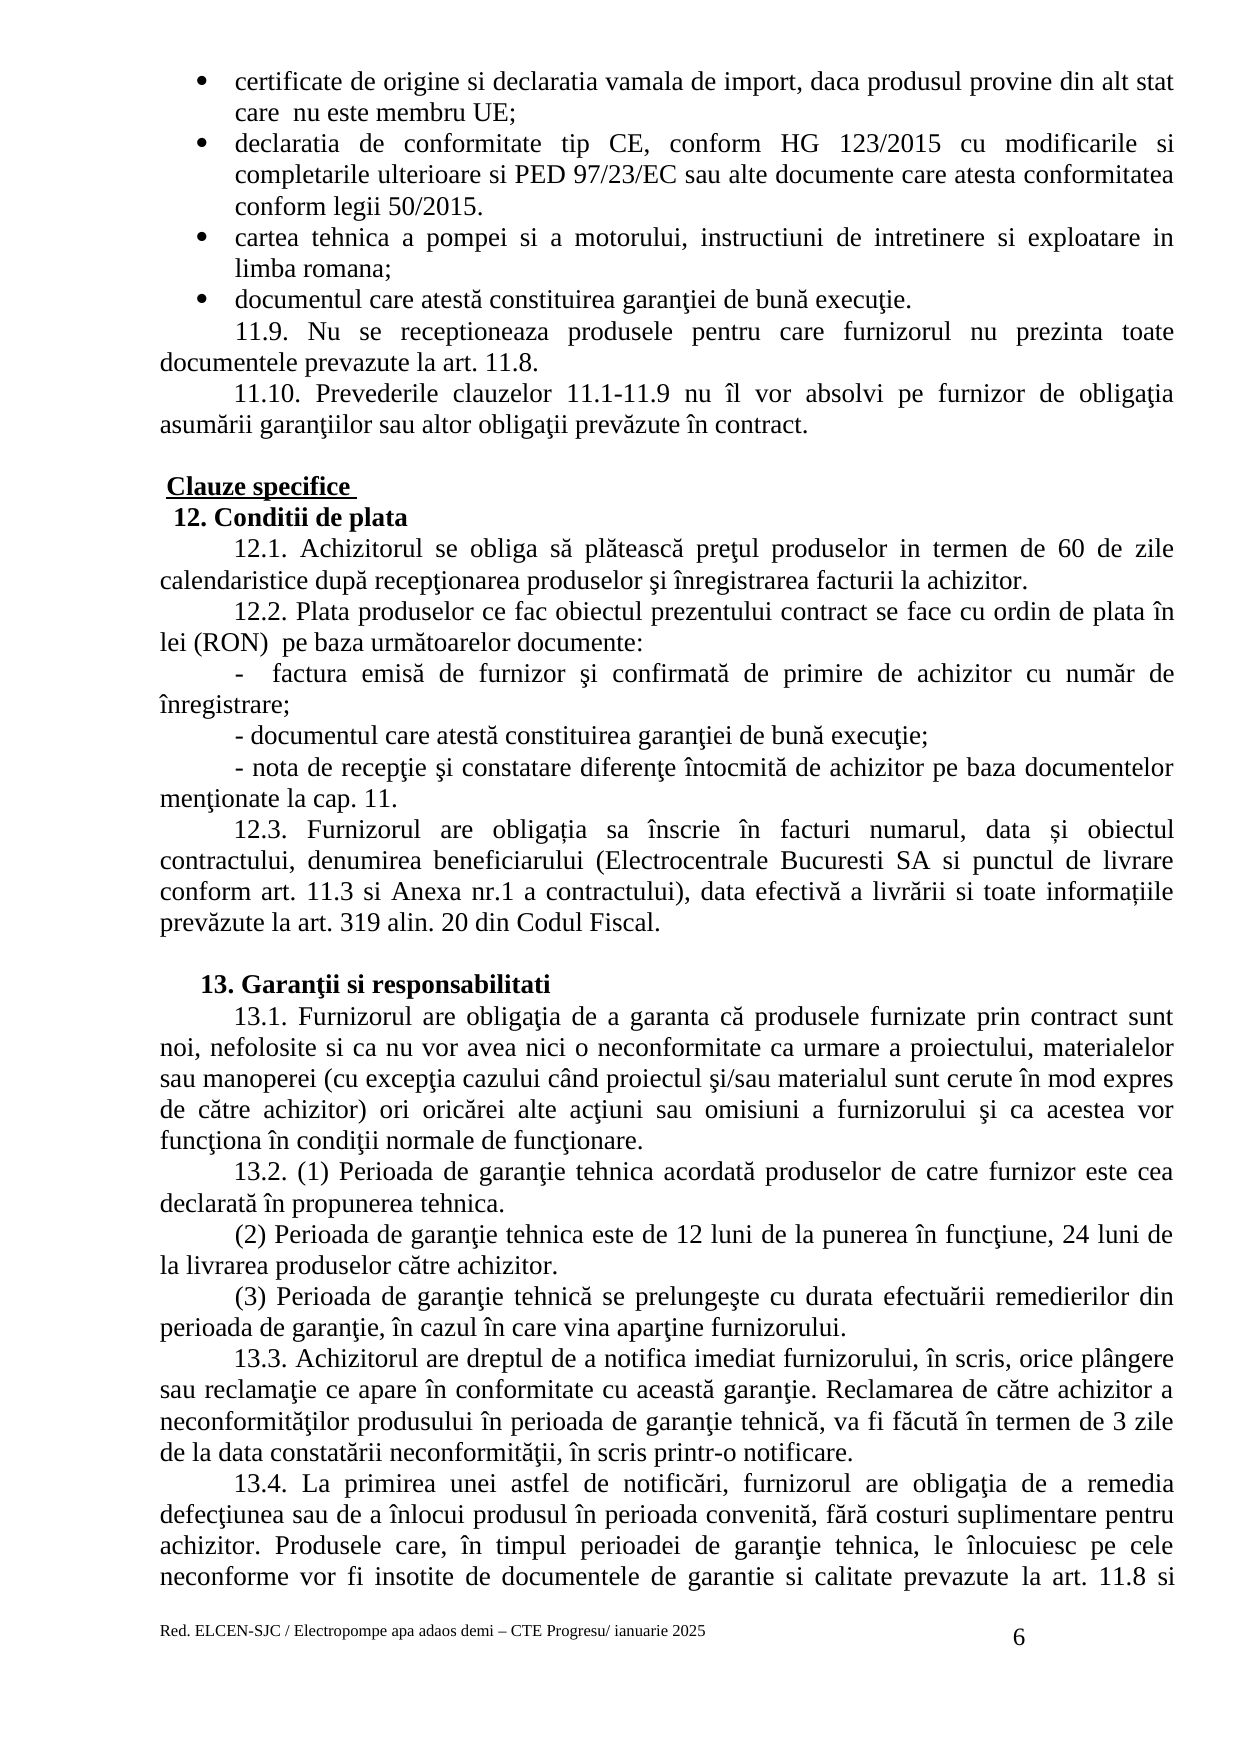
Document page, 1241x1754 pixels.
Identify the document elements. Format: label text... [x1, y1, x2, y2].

text Clauze specifice [159, 470, 1175, 501]
text (3) Perioada de garanţie tehnică se prelungeşte cu durata efectuării remedierilor din perioada de garanţie, în cazul în care vina aparţine furnizorului. [159, 1280, 1175, 1342]
text - nota de recepţie şi constatare diferenţe întocmită de achizitor pe baza documentelor menţionate la cap. 11. [159, 751, 1175, 813]
text (2) Perioada de garanţie tehnica este de 12 luni de la punerea în funcţiune, 24 luni de la livrarea produselor către achizitor. [159, 1218, 1175, 1280]
list certificate de origine si declaratia vamala de import, daca produsul provine din alt stat care nu este membru UE; [197, 65, 1175, 127]
text 11.9. Nu se receptioneaza produsele pentru care furnizorul nu prezinta toate documentele prevazute la art. 11.8. [159, 314, 1175, 377]
text 13.1. Furnizorul are obligaţia de a garanta că produsele furnizate prin contract sunt noi, nefolosite si ca nu vor avea nici o neconformitate ca urmare a proiectului, materialelor sau manoperei (cu excepţia cazului când proiectul şi/sau materialul sunt cerute în mod expres de către achizitor) ori oricărei alte acţiuni sau omisiuni a furnizorului şi ca acestea vor funcţiona în condiţii normale de funcţionare. [159, 1000, 1175, 1156]
text 12.2. Plata produselor ce fac obiectul prezentului contract se face cu ordin de plata în lei (RON) pe baza următoarelor documente: [159, 595, 1175, 657]
text 12. Conditii de plata [159, 501, 1175, 533]
text 13. Garanţii si responsabilitati [159, 969, 1175, 1000]
list declaratia de conformitate tip CE, conform HG 123/2015 cu modificarile si completarile ulterioare si PED 97/23/EC sau alte documente care atesta conformitatea conform legii 50/2015. [197, 127, 1175, 221]
text 11.10. Prevederile clauzelor 11.1-11.9 nu îl vor absolvi pe furnizor de obligaţia asumării garanţiilor sau altor obligaţii prevăzute în contract. [159, 377, 1175, 439]
text - documentul care atestă constituirea garanţiei de bună execuţie; [159, 719, 1175, 751]
list documentul care atestă constituirea garanţiei de bună execuţie. [197, 283, 1175, 314]
list cartea tehnica a pompei si a motorului, instructiuni de intretinere si exploatare in limba romana; [197, 221, 1175, 283]
text 12.1. Achizitorul se obliga să plătească preţul produselor in termen de 60 de zile calendaristice după recepţionarea produselor şi înregistrarea facturii la achizitor. [159, 533, 1175, 595]
text 13.2. (1) Perioada de garanţie tehnica acordată produselor de catre furnizor este cea declarată în propunerea tehnica. [159, 1156, 1175, 1218]
text 13.3. Achizitorul are dreptul de a notifica imediat furnizorului, în scris, orice plângere sau reclamaţie ce apare în conformitate cu această garanţie. Reclamarea de către achizitor a neconformităţilor produsului în perioada de garanţie tehnică, va fi făcută în termen de 3 zile de la data constatării neconformităţii, în scris printr-o notificare. [159, 1342, 1175, 1467]
text - factura emisă de furnizor şi confirmată de primire de achizitor cu număr de înregistrare; [159, 657, 1175, 719]
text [159, 1467, 1175, 1592]
text 12.3. Furnizorul are obligația sa înscrie în facturi numarul, data și obiectul contractului, denumirea beneficiarului (Electrocentrale Bucuresti SA si punctul de livrare conform art. 11.3 si Anexa nr.1 a contractului), data efectivă a livrării si toate informațiile prevăzute la art. 319 alin. 20 din Codul Fiscal. [159, 813, 1175, 937]
